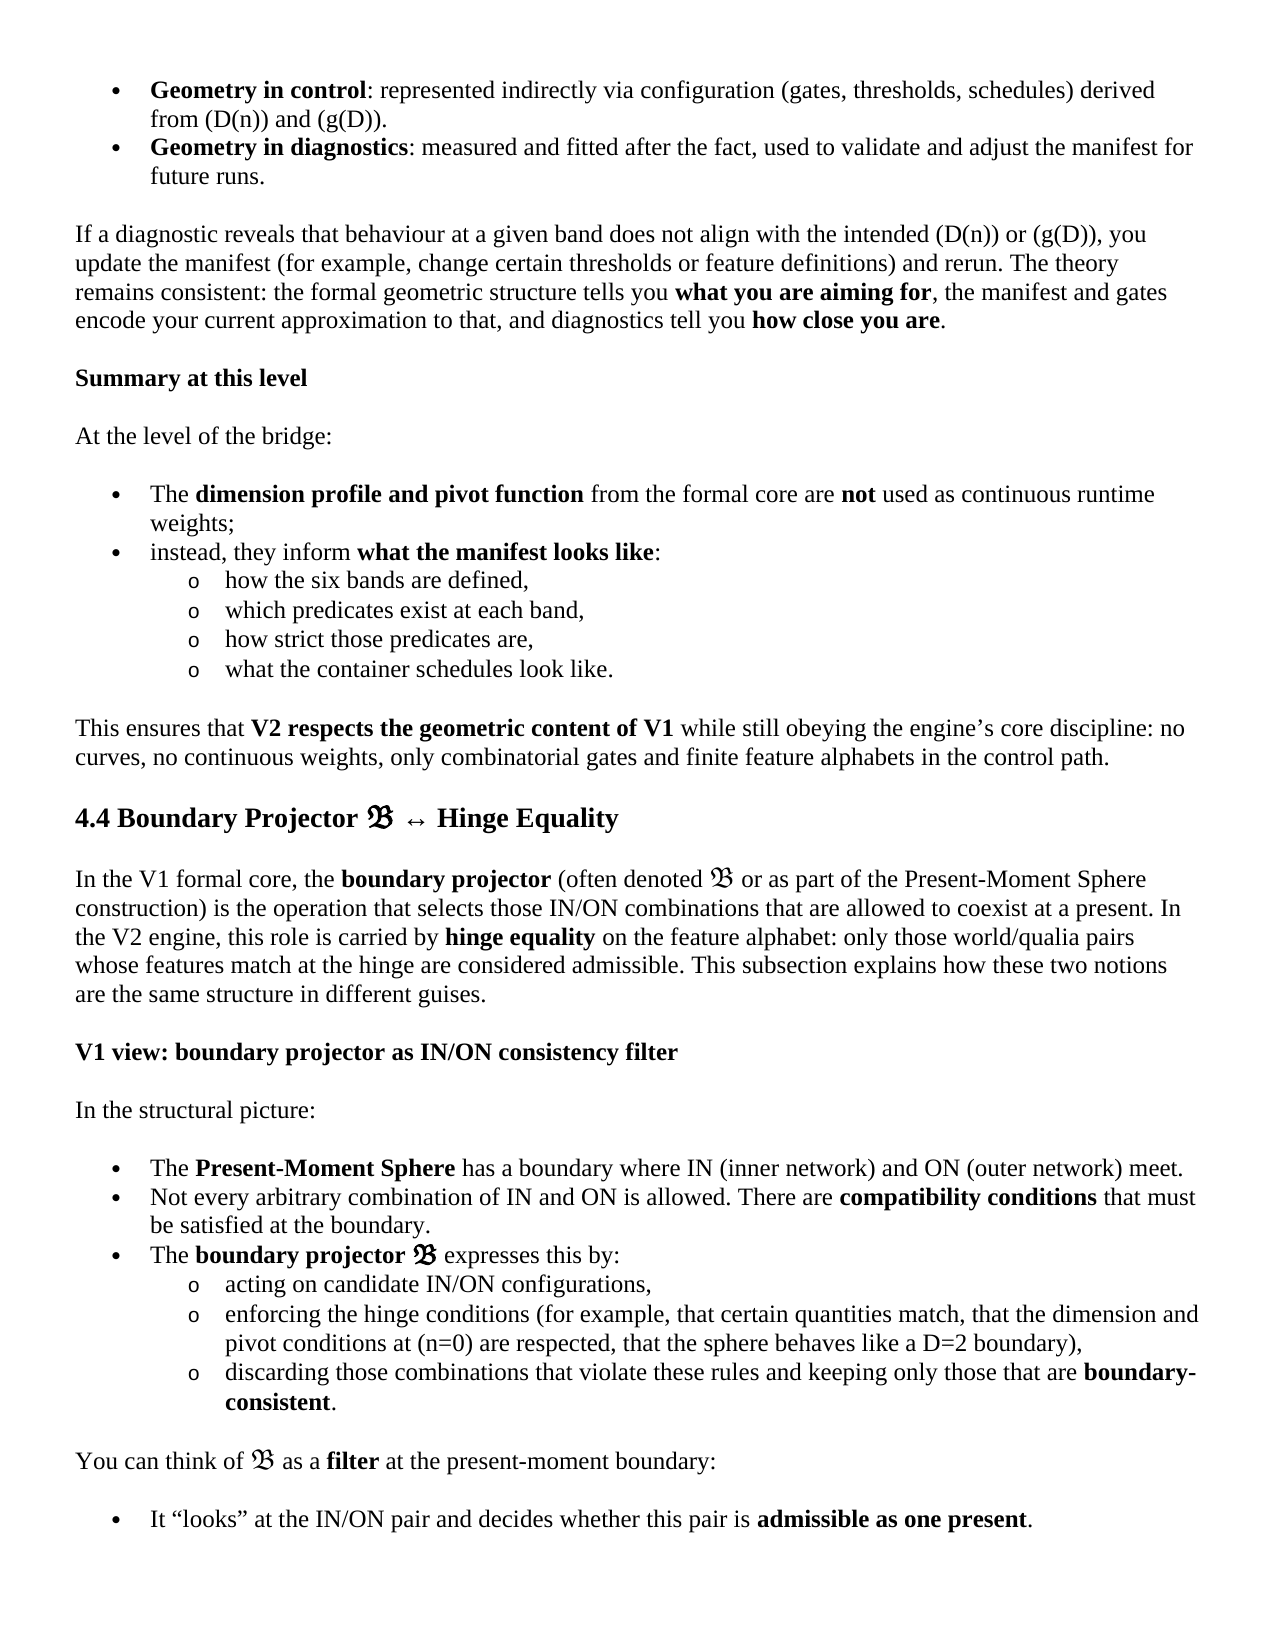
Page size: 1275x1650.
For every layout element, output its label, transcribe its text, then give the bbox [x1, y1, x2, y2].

list discarding those combinations that violate these rules and keeping only those that are boundary-consistent. [187, 1357, 1200, 1416]
list The boundary projector 𝔅 expresses this by: [112, 1239, 1200, 1269]
text You can think of 𝔅 as a filter at the present-moment boundary: [75, 1445, 1200, 1475]
text Summary at this level [75, 363, 1200, 392]
text This ensures that V2 respects the geometric content of V1 while still obeying the engine’s core discipline: no curves, no continuous weights, only combinatorial gates and finite feature alphabets in the control path. [75, 713, 1200, 770]
list It “looks” at the IN/ON pair and decides whether this pair is admissible as one present. [112, 1504, 1200, 1533]
list what the container schedules look like. [187, 654, 1200, 684]
list The Present-Moment Sphere has a boundary where IN (inner network) and ON (outer network) meet. [112, 1153, 1200, 1182]
text 4.4 Boundary Projector 𝔅 ↔ Hinge Equality [75, 799, 1200, 833]
list which predicates exist at each band, [187, 595, 1200, 624]
text V1 view: boundary projector as IN/ON consistency filter [75, 1037, 1200, 1066]
text At the level of the bridge: [75, 421, 1200, 450]
list Not every arbitrary combination of IN and ON is allowed. There are compatibility conditions that must be satisfied at the boundary. [112, 1182, 1200, 1239]
text If a diagnostic reveals that behaviour at a given band does not align with the intended (D(n)) or (g(D)), you update the manifest (for example, change certain thresholds or feature definitions) and rerun. The theory remains consistent: the formal geometric structure tells you what you are aiming for, the manifest and gates encode your current approximation to that, and diagnostics tell you how close you are. [75, 219, 1200, 334]
list how strict those predicates are, [187, 624, 1200, 654]
list The dimension profile and pivot function from the formal core are not used as continuous runtime weights; [112, 479, 1200, 537]
text In the V1 formal core, the boundary projector (often denoted 𝔅 or as part of the Present-Moment Sphere construction) is the operation that selects those IN/ON combinations that are allowed to coexist at a present. In the V2 engine, this role is carried by hinge equality on the feature alphabet: only those world/qualia pairs whose features match at the hinge are considered admissible. This subsection explains how these two notions are the same structure in different guises. [75, 863, 1200, 1008]
list how the six bands are defined, [187, 565, 1200, 595]
text In the structural picture: [75, 1095, 1200, 1124]
list Geometry in diagnostics: measured and fitted after the fact, used to validate and adjust the manifest for future runs. [112, 132, 1200, 190]
list enforcing the hinge conditions (for example, that certain quantities match, that the dimension and pivot conditions at (n=0) are respected, that the sphere behaves like a D=2 boundary), [187, 1299, 1200, 1357]
list Geometry in control: represented indirectly via configuration (gates, thresholds, schedules) derived from (D(n)) and (g(D)). [112, 75, 1200, 132]
list instead, they inform what the manifest looks like: [112, 537, 1200, 565]
list acting on candidate IN/ON configurations, [187, 1269, 1200, 1299]
